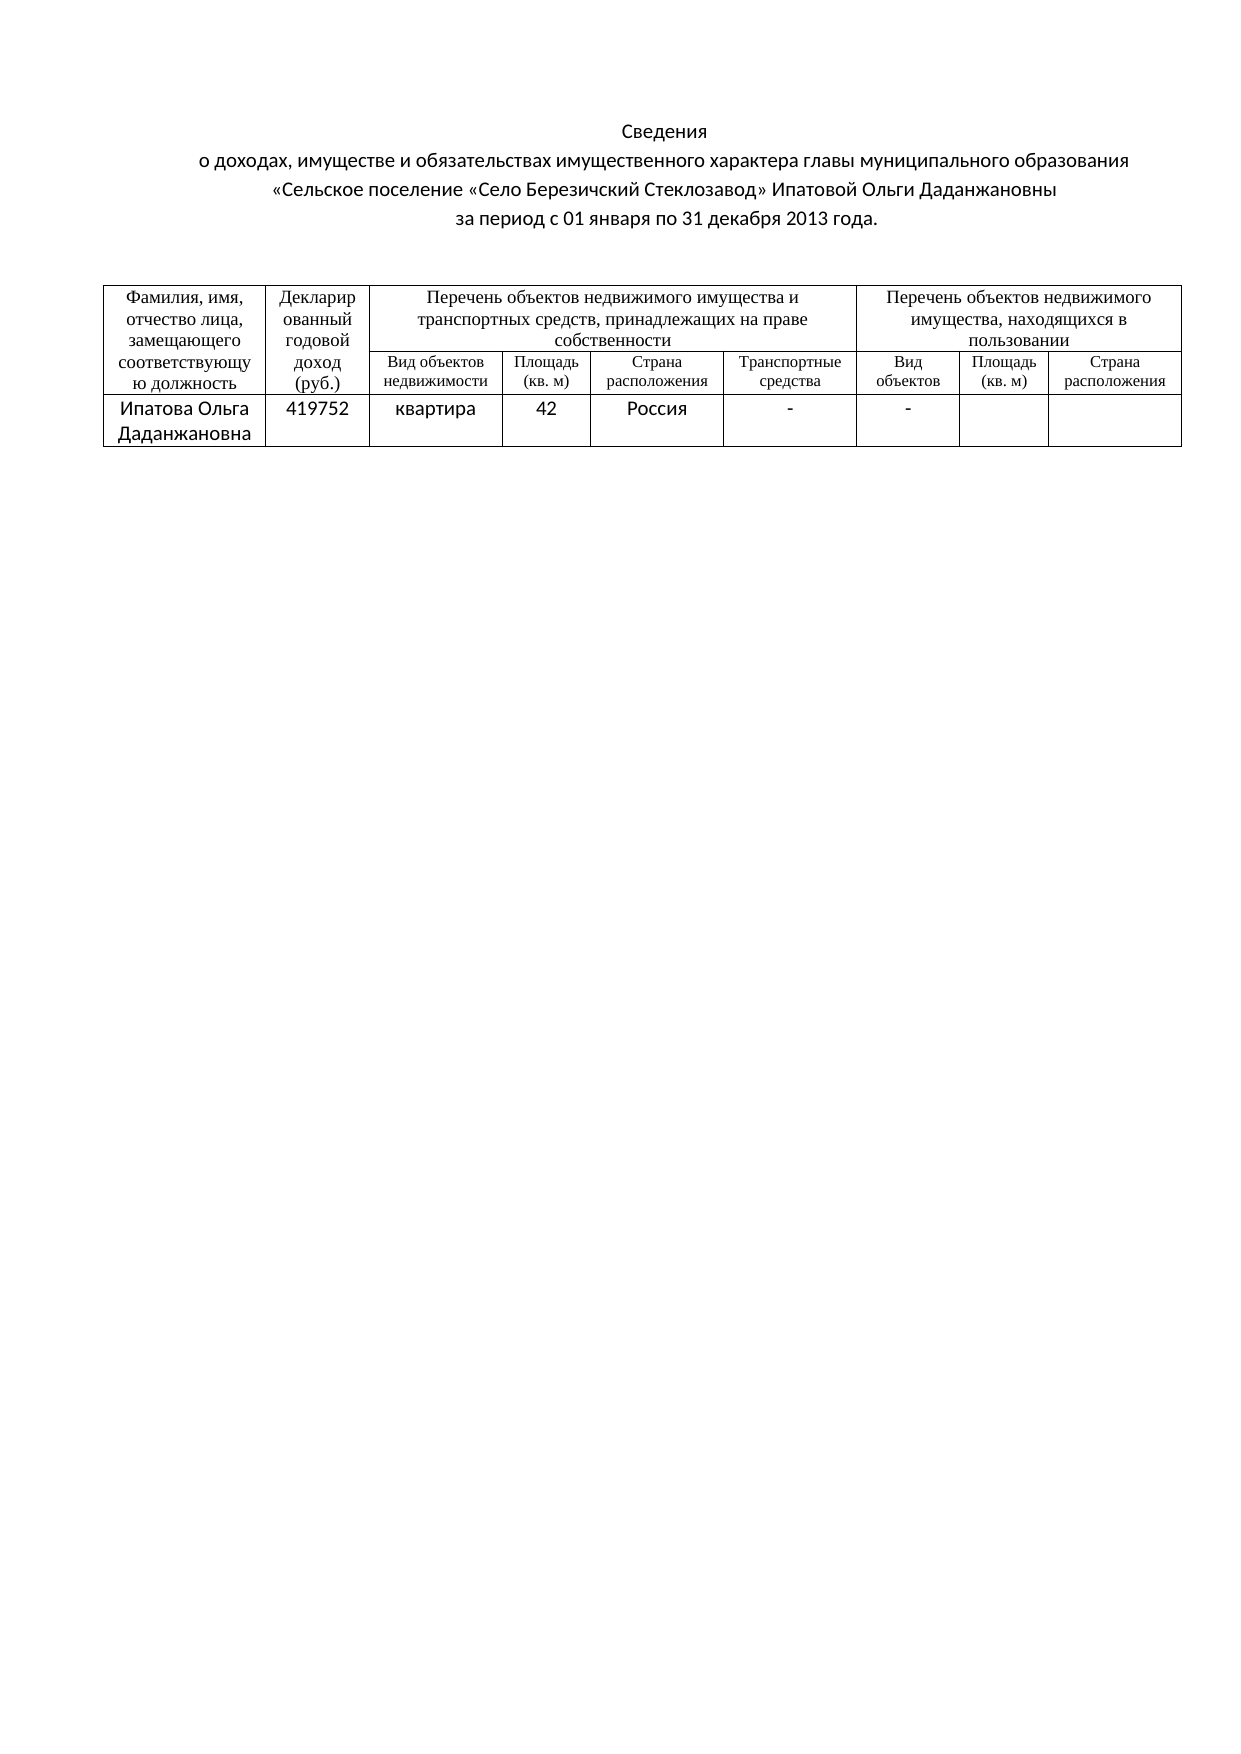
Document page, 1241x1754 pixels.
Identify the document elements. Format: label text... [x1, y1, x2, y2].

table_header Перечень объектов недвижимого имущества, находящихся в пользовании [857, 286, 1181, 351]
text за период с 01 января по 31 декабря 2013 года. [177, 206, 1152, 231]
table_cell Вид объектов недвижимости [370, 352, 502, 394]
table_cell квартира [370, 395, 502, 446]
table_cell Ипатова Ольга Даданжановна [104, 395, 265, 446]
table_header Фамилия, имя, отчество лица, замещающего соответствующую должность [104, 286, 265, 394]
table_header Перечень объектов недвижимого имущества и транспортных средств, принадлежащих на праве собственности [370, 286, 856, 351]
table_cell [1049, 395, 1181, 446]
table_cell Транспортные средства [724, 352, 856, 394]
table_cell Вид объектов [857, 352, 959, 394]
table_cell Россия [591, 395, 723, 446]
table_cell Страна расположения [591, 352, 723, 394]
table_cell [960, 395, 1048, 446]
table_cell 419752 [266, 395, 369, 446]
text Сведения [177, 118, 1152, 143]
table_cell Площадь (кв. м) [960, 352, 1048, 394]
table_header Декларированный годовой доход (руб.) [266, 286, 369, 394]
text о доходах, имуществе и обязательствах имущественного характера главы муниципального образования «Сельское поселение «Село Березичский Стеклозавод» Ипатовой Ольги Даданжановны [177, 147, 1152, 202]
table_cell 42 [503, 395, 590, 446]
table_cell - [857, 395, 959, 446]
table_cell Страна расположения [1049, 352, 1181, 394]
table_cell - [724, 395, 856, 446]
table_cell Площадь (кв. м) [503, 352, 590, 394]
